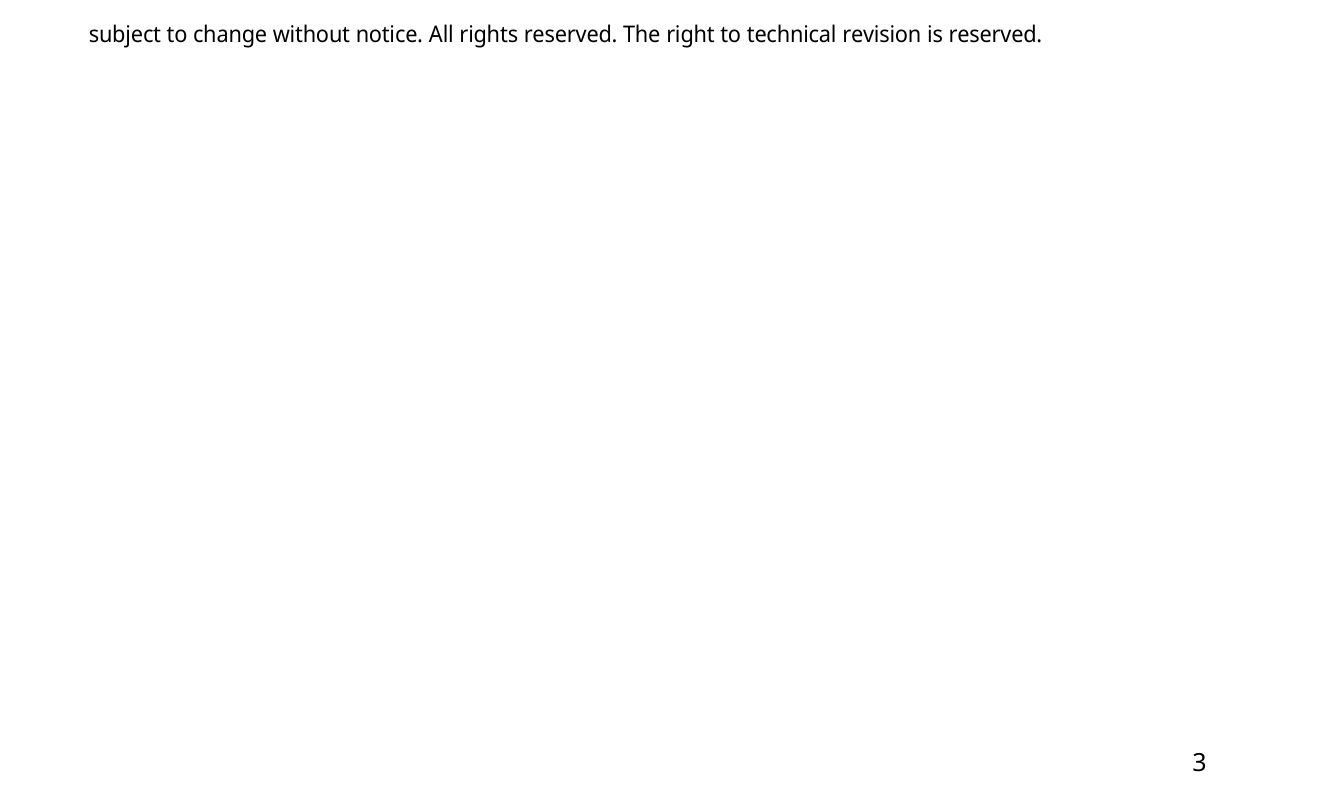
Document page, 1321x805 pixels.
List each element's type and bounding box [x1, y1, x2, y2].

text [88, 21, 1258, 47]
